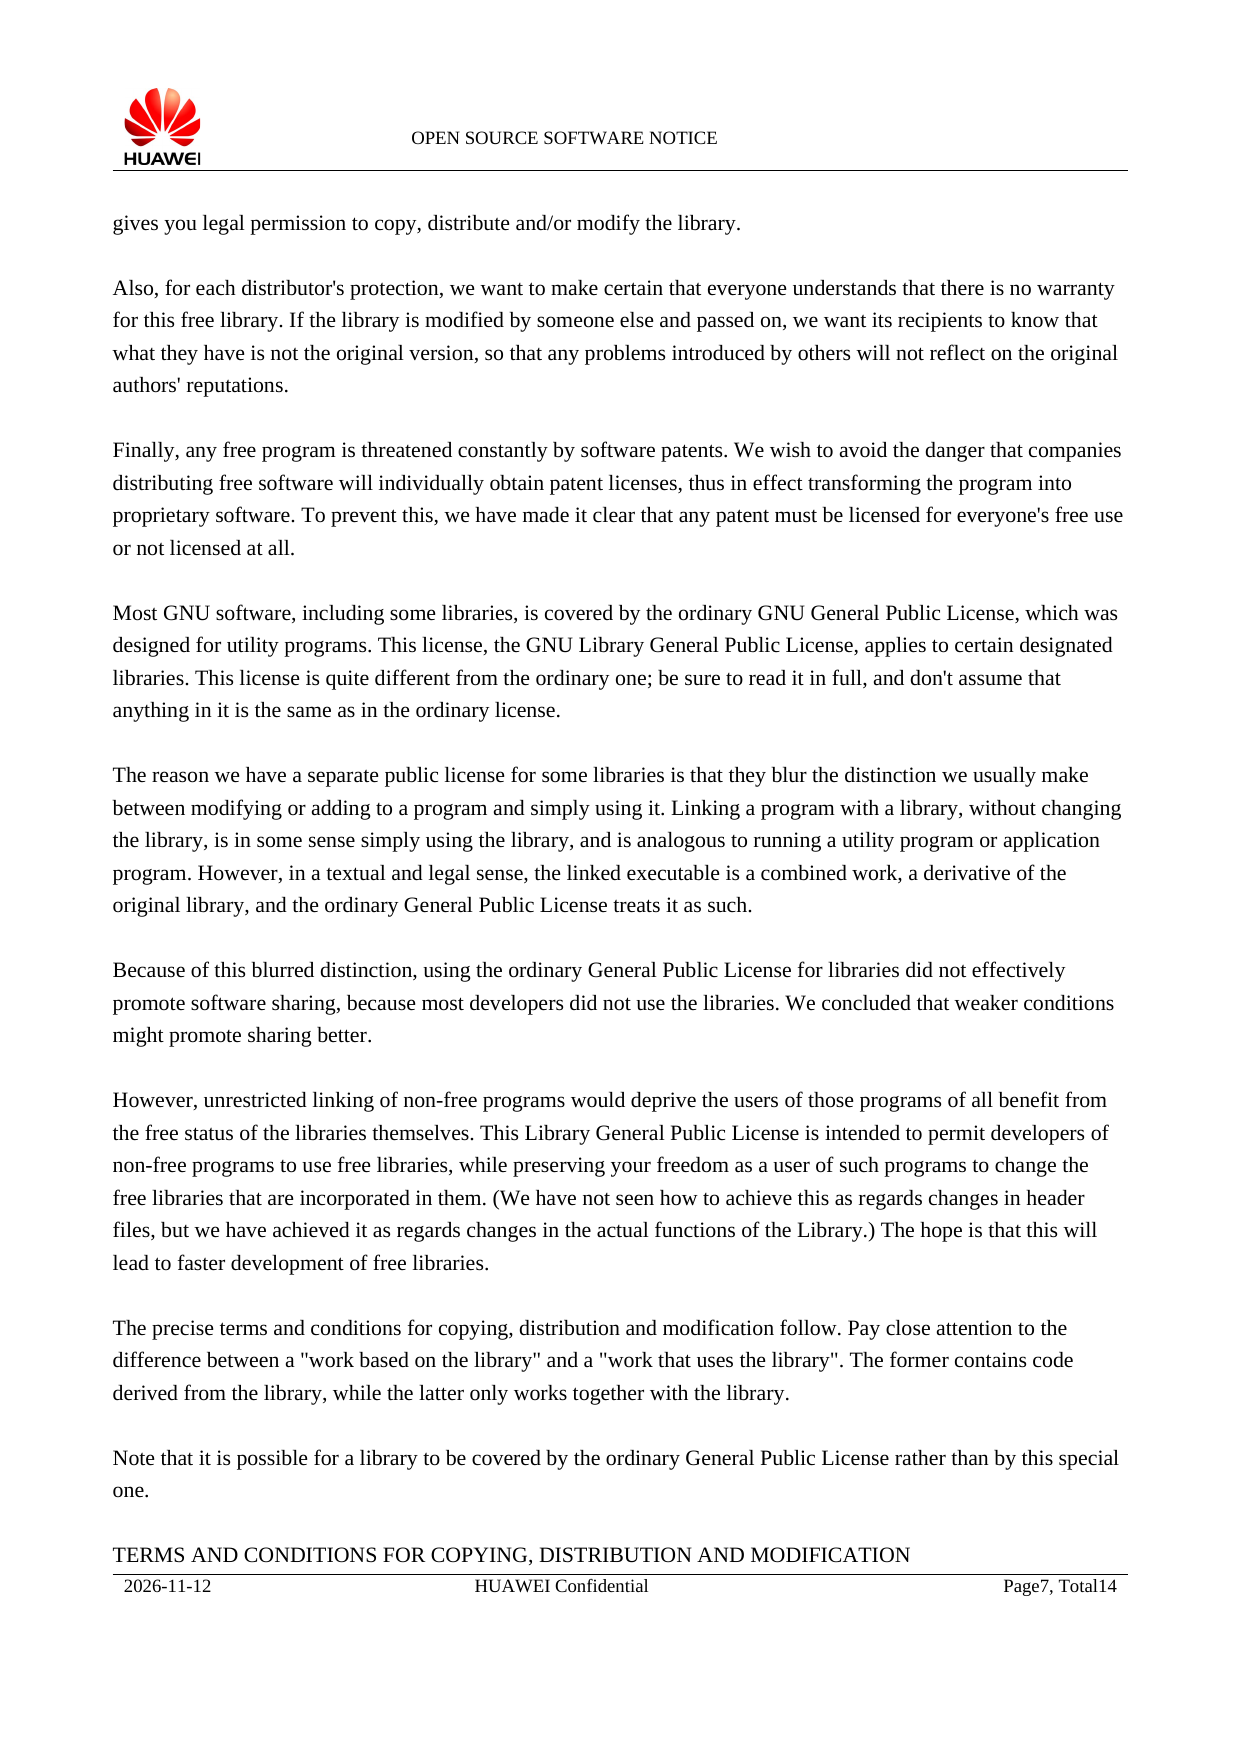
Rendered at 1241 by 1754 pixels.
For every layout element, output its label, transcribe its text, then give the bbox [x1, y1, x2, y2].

picture [124, 88, 201, 165]
